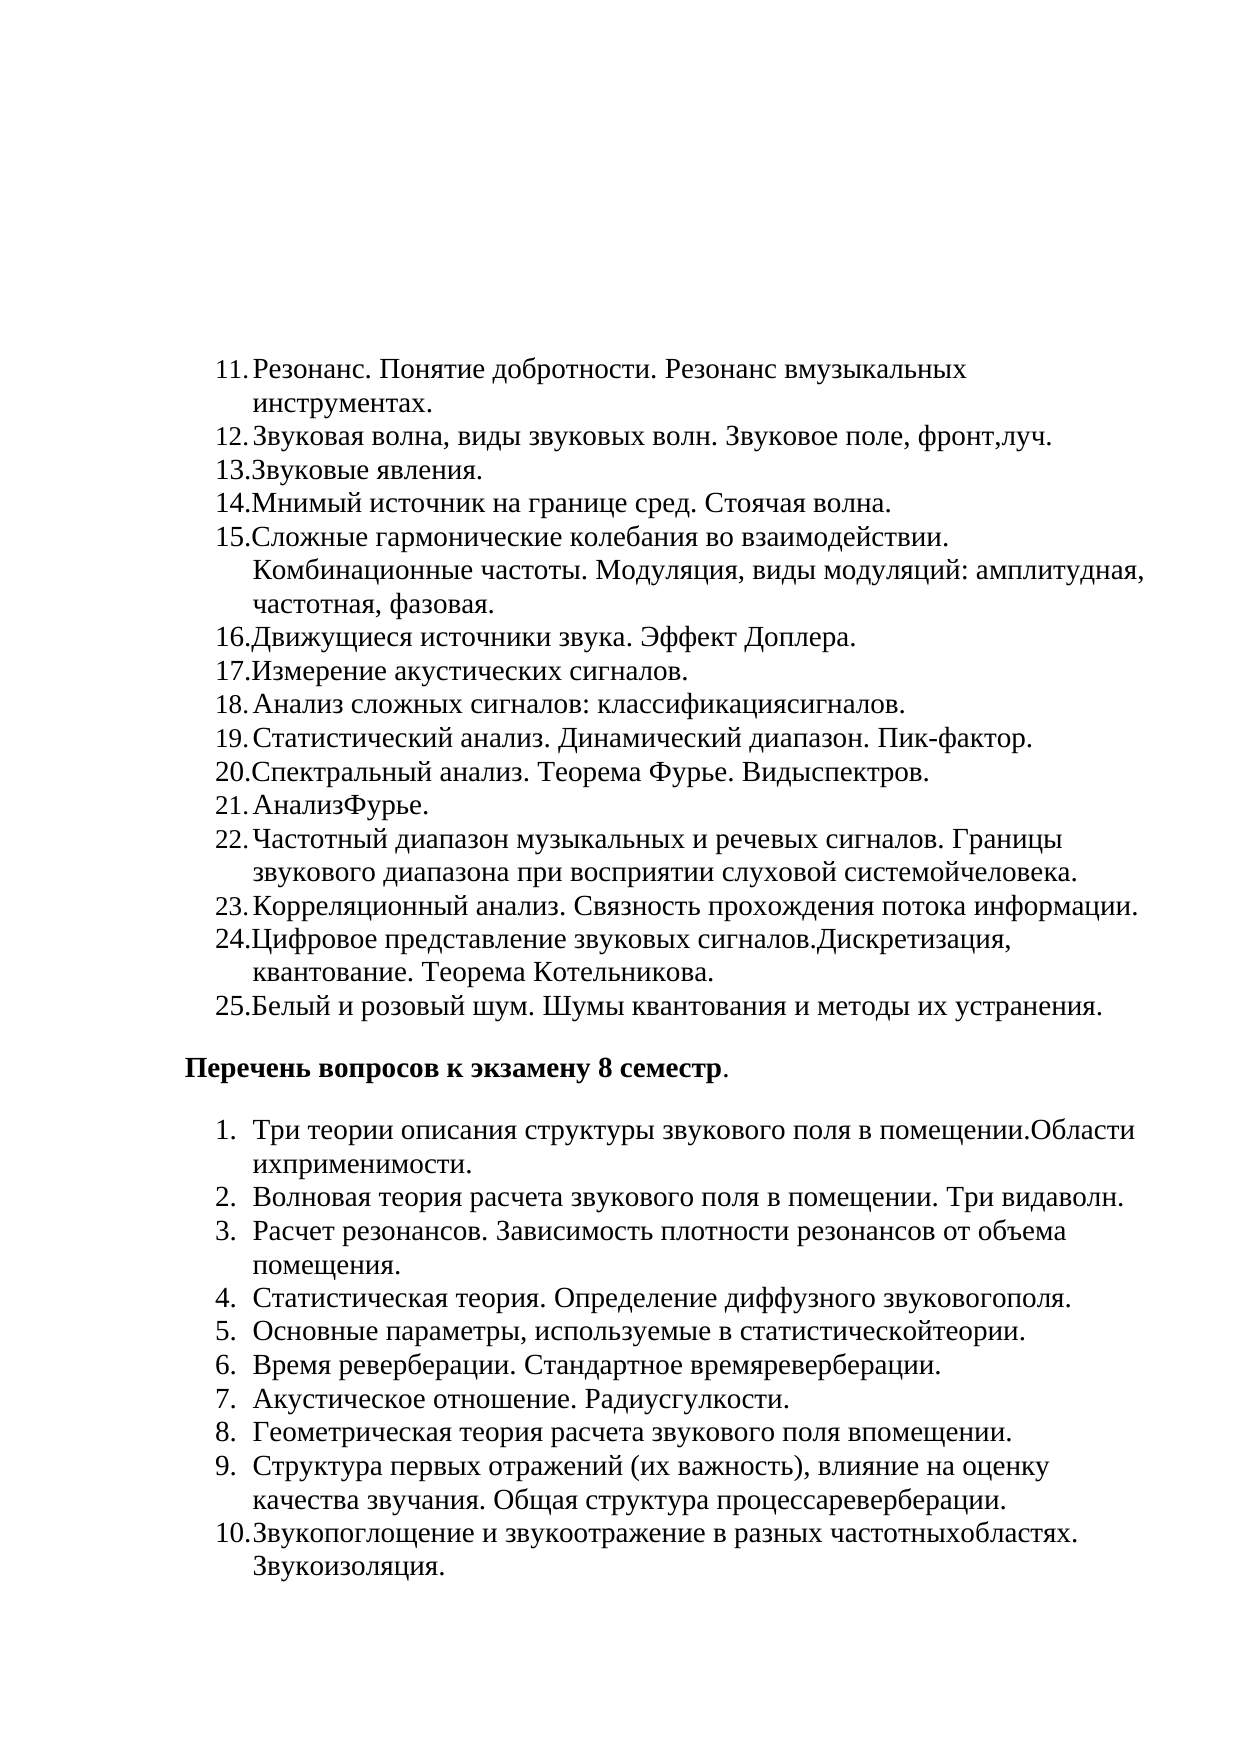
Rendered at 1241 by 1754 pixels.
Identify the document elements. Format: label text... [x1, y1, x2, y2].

text 14.Мнимый источник на границе сред. Стоячая волна. 15.Сложные гармонические колебания во взаимодействии. [215, 485, 951, 552]
text квантование. Теорема Котельникова. [252, 955, 1223, 988]
list Три теории описания структуры звукового поля в помещении.Области ихприменимости. [215, 1112, 1143, 1179]
list Геометрическая теория расчета звукового поля впомещении. [215, 1415, 1223, 1448]
list Волновая теория расчета звукового поля в помещении. Три видаволн. [215, 1179, 1223, 1213]
list Расчет резонансов. Зависимость плотности резонансов от объема помещения. [215, 1213, 1067, 1280]
text Звукоизоляция. [252, 1549, 1223, 1582]
list Статистическая теория. Определение диффузного звуковогополя. [215, 1280, 1223, 1314]
list Структура первых отражений (их важность), влияние на оценку качества звучания. Общая структура процессареверберации. [215, 1448, 1050, 1515]
list Звукопоглощение и звукоотражение в разных частотныхобластях. [215, 1515, 1223, 1549]
list АнализФурье. [215, 787, 1223, 821]
list Звуковая волна, виды звуковых волн. Звуковое поле, фронт,луч. 13.Звуковые явления. [215, 418, 1060, 485]
list Акустическое отношение. Радиусгулкости. [215, 1381, 1223, 1414]
text 16.Движущиеся источники звука. Эффект Доплера. 17.Измерение акустических сигналов. [215, 619, 859, 687]
text Комбинационные частоты. Модуляция, виды модуляций: амплитудная, частотная, фазовая. [252, 552, 1147, 619]
list Резонанс. Понятие добротности. Резонанс вмузыкальных инструментах. [215, 351, 974, 418]
list Статистический анализ. Динамический диапазон. Пик-фактор. 20.Спектральный анализ. Теорема Фурье. Видыспектров. [215, 720, 1034, 787]
list Частотный диапазон музыкальных и речевых сигналов. Границы звукового диапазона при восприятии слуховой системойчеловека. [215, 821, 1085, 888]
list Анализ сложных сигналов: классификациясигналов. [215, 687, 1223, 720]
text 25.Белый и розовый шум. Шумы квантования и методы их устранения. [215, 988, 1223, 1022]
subtitle Перечень вопросов к экзамену 8 семестр. [184, 1050, 1223, 1084]
list Время реверберации. Стандартное времяреверберации. [215, 1347, 1223, 1381]
list Корреляционный анализ. Связность прохождения потока информации. 24.Цифровое представление звуковых сигналов.Дискретизация, [215, 888, 1139, 955]
list Основные параметры, используемые в статистическойтеории. [215, 1314, 1223, 1347]
